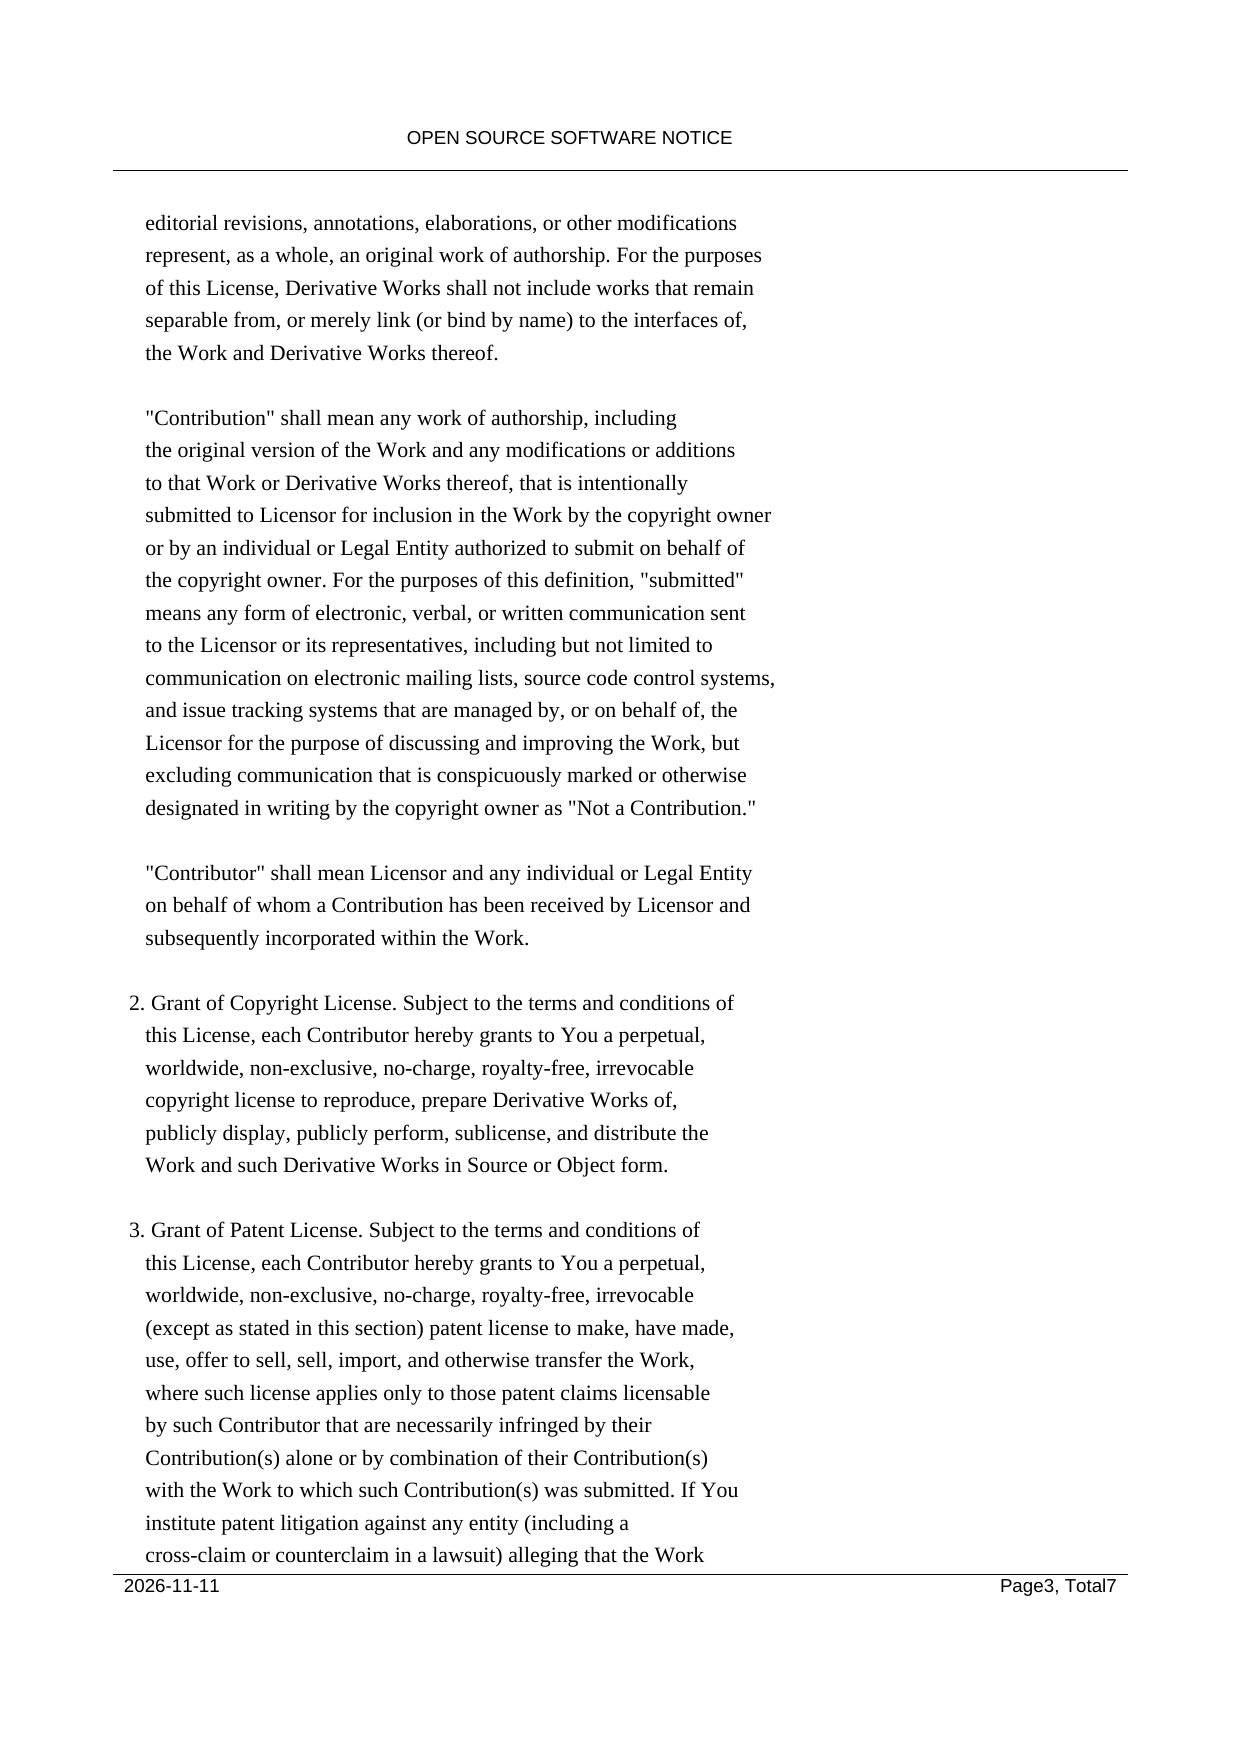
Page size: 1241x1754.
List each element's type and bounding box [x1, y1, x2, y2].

text [112, 206, 1128, 1571]
